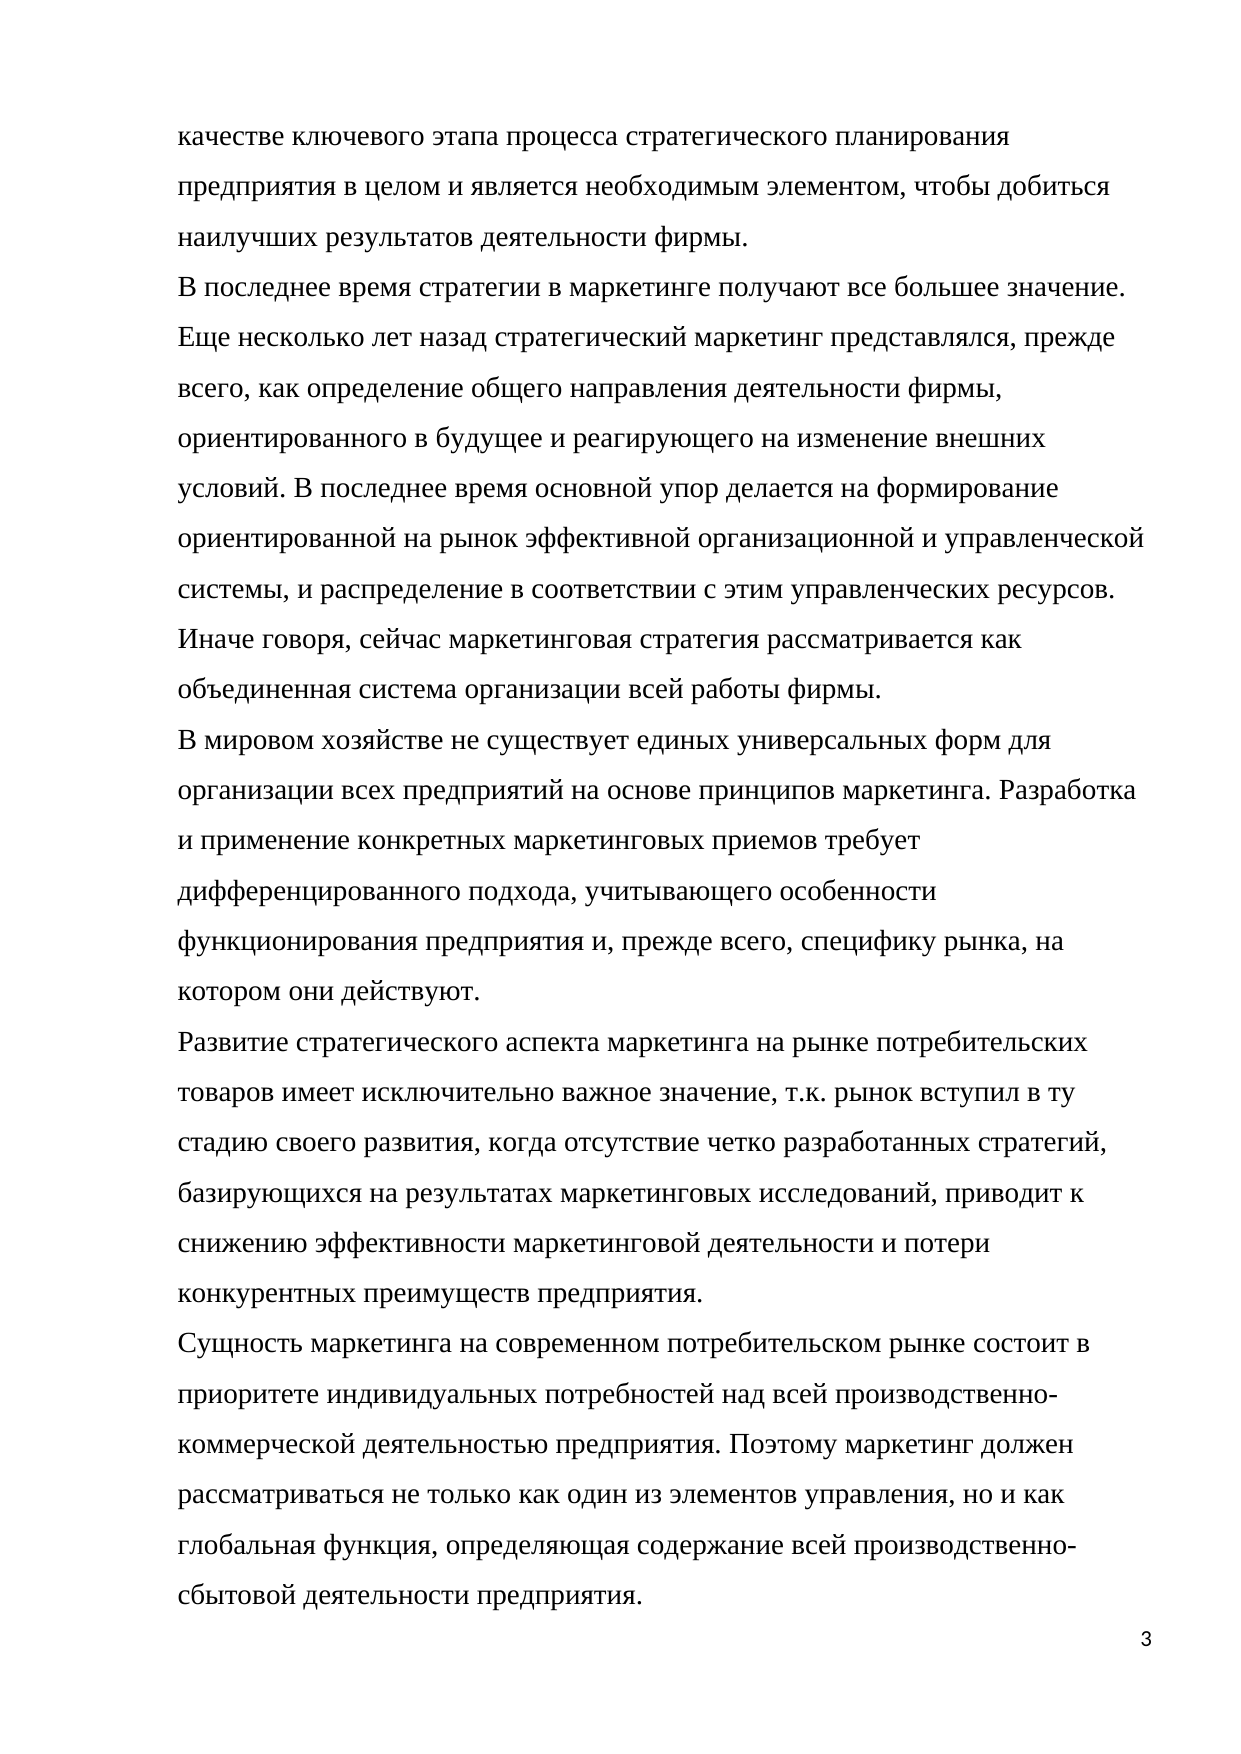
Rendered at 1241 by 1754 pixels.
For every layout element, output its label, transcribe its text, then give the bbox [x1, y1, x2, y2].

text Развитие стратегического аспекта маркетинга на рынке потребительских товаров имеет исключительно важное значение, т.к. рынок вступил в ту стадию своего развития, когда отсутствие четко разработанных стратегий, базирующихся на результатах маркетинговых исследований, приводит к снижению эффективности маркетинговой деятельности и потери конкурентных преимуществ предприятия. [177, 1024, 1152, 1309]
text Сущность маркетинга на современном потребительском рынке состоит в приоритете индивидуальных потребностей над всей производственно-коммерческой деятельностью предприятия. Поэтому маркетинг должен рассматриваться не только как один из элементов управления, но и как глобальная функция, определяющая содержание всей производственно-сбытовой деятельности предприятия. [177, 1326, 1152, 1611]
text качестве ключевого этапа процесса стратегического планирования предприятия в целом и является необходимым элементом, чтобы добиться наилучших результатов деятельности фирмы. [177, 118, 1152, 252]
text В последнее время стратегии в маркетинге получают все большее значение. Еще несколько лет назад стратегический маркетинг представлялся, прежде всего, как определение общего направления деятельности фирмы, ориентированного в будущее и реагирующего на изменение внешних условий. В последнее время основной упор делается на формирование ориентированной на рынок эффективной организационной и управленческой системы, и распределение в соответствии с этим управленческих ресурсов. Иначе говоря, сейчас маркетинговая стратегия рассматривается как объединенная система организации всей работы фирмы. [177, 269, 1152, 705]
text В мировом хозяйстве не существует единых универсальных форм для организации всех предприятий на основе принципов маркетинга. Разработка и применение конкретных маркетинговых приемов требует дифференцированного подхода, учитывающего особенности функционирования предприятия и, прежде всего, специфику рынка, на котором они действуют. [177, 722, 1152, 1007]
